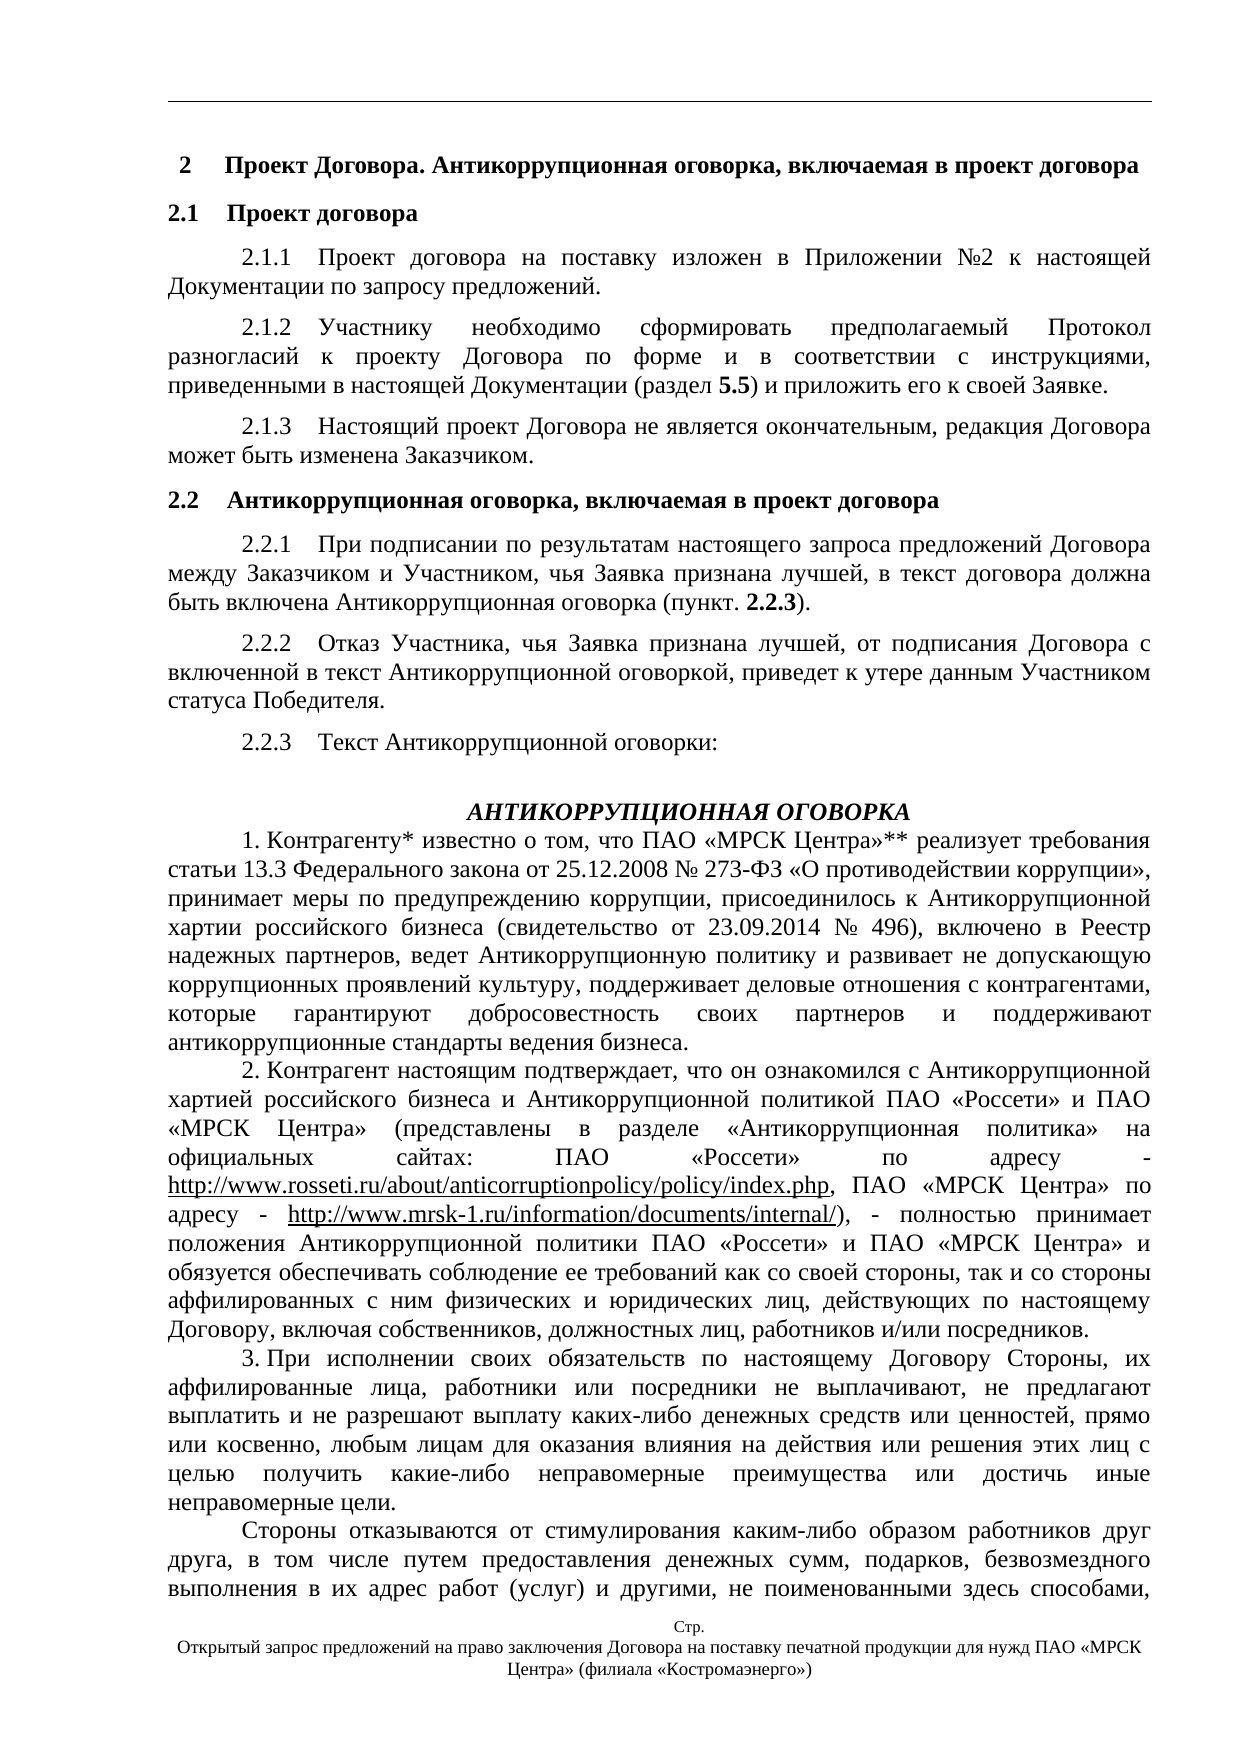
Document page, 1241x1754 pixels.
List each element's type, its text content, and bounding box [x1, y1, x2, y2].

text 1. Контрагенту* известно о том, что ПАО «МРСК Центра»** реализует требования статьи 13.3 Федерального закона от 25.12.2008 № 273-ФЗ «О противодействии коррупции», принимает меры по предупреждению коррупции, присоединилось к Антикоррупционной хартии российского бизнеса (свидетельство от 23.09.2014 № 496), включено в Реестр надежных партнеров, ведет Антикоррупционную политику и развивает не допускающую коррупционных проявлений культуру, поддерживает деловые отношения с контрагентами, которые гарантируют добросовестность своих партнеров и поддерживают антикоррупционные стандарты ведения бизнеса. [168, 826, 1152, 1056]
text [168, 1516, 1152, 1602]
subtitle Проект договора на поставку изложен в Приложении №2 к настоящей Документации по запросу предложений. [168, 242, 1152, 300]
subtitle Проект Договора. Антикоррупционная оговорка, включаемая в проект договора [166, 150, 1152, 179]
subtitle Текст Антикоррупционной оговорки: [168, 727, 1152, 756]
subtitle Проект договора [168, 198, 1152, 227]
subtitle Настоящий проект Договора не является окончательным, редакция Договора может быть изменена Заказчиком. [168, 411, 1152, 468]
subtitle Участнику необходимо сформировать предполагаемый Протокол разногласий к проекту Договора по форме и в соответствии с инструкциями, приведенными в настоящей Документации (раздел 5.5) и приложить его к своей Заявке. [168, 312, 1152, 398]
text АНТИКОРРУПЦИОННАЯ ОГОВОРКА [168, 797, 1152, 826]
text 2. Контрагент настоящим подтверждает, что он ознакомился с Антикоррупционной хартией российского бизнеса и Антикоррупционной политикой ПАО «Россети» и ПАО «МРСК Центра» (представлены в разделе «Антикоррупционная политика» на официальных сайтах: ПАО «Россети» по адресу - http://www.rosseti.ru/about/anticorruptionpolicy/policy/index.php, ПАО «МРСК Центра» по адресу - http://www.mrsk-1.ru/information/documents/internal/), - полностью принимает положения Антикоррупционной политики ПАО «Россети» и ПАО «МРСК Центра» и обязуется обеспечивать соблюдение ее требований как со своей стороны, так и со стороны аффилированных с ним физических и юридических лиц, действующих по настоящему Договору, включая собственников, должностных лиц, работников и/или посредников. [168, 1056, 1152, 1343]
subtitle Отказ Участника, чья Заявка признана лучшей, от подписания Договора с включенной в текст Антикоррупционной оговоркой, приведет к утере данным Участником статуса Победителя. [168, 628, 1152, 714]
subtitle Антикоррупционная оговорка, включаемая в проект договора [168, 485, 1152, 514]
subtitle При подписании по результатам настоящего запроса предложений Договора между Заказчиком и Участником, чья Заявка признана лучшей, в текст договора должна быть включена Антикоррупционная оговорка (пункт. 2.2.3). [168, 529, 1152, 616]
text 3. При исполнении своих обязательств по настоящему Договору Стороны, их аффилированные лица, работники или посредники не выплачивают, не предлагают выплатить и не разрешают выплату каких-либо денежных средств или ценностей, прямо или косвенно, любым лицам для оказания влияния на действия или решения этих лиц с целью получить какие-либо неправомерные преимущества или достичь иные неправомерные цели. [168, 1343, 1152, 1516]
